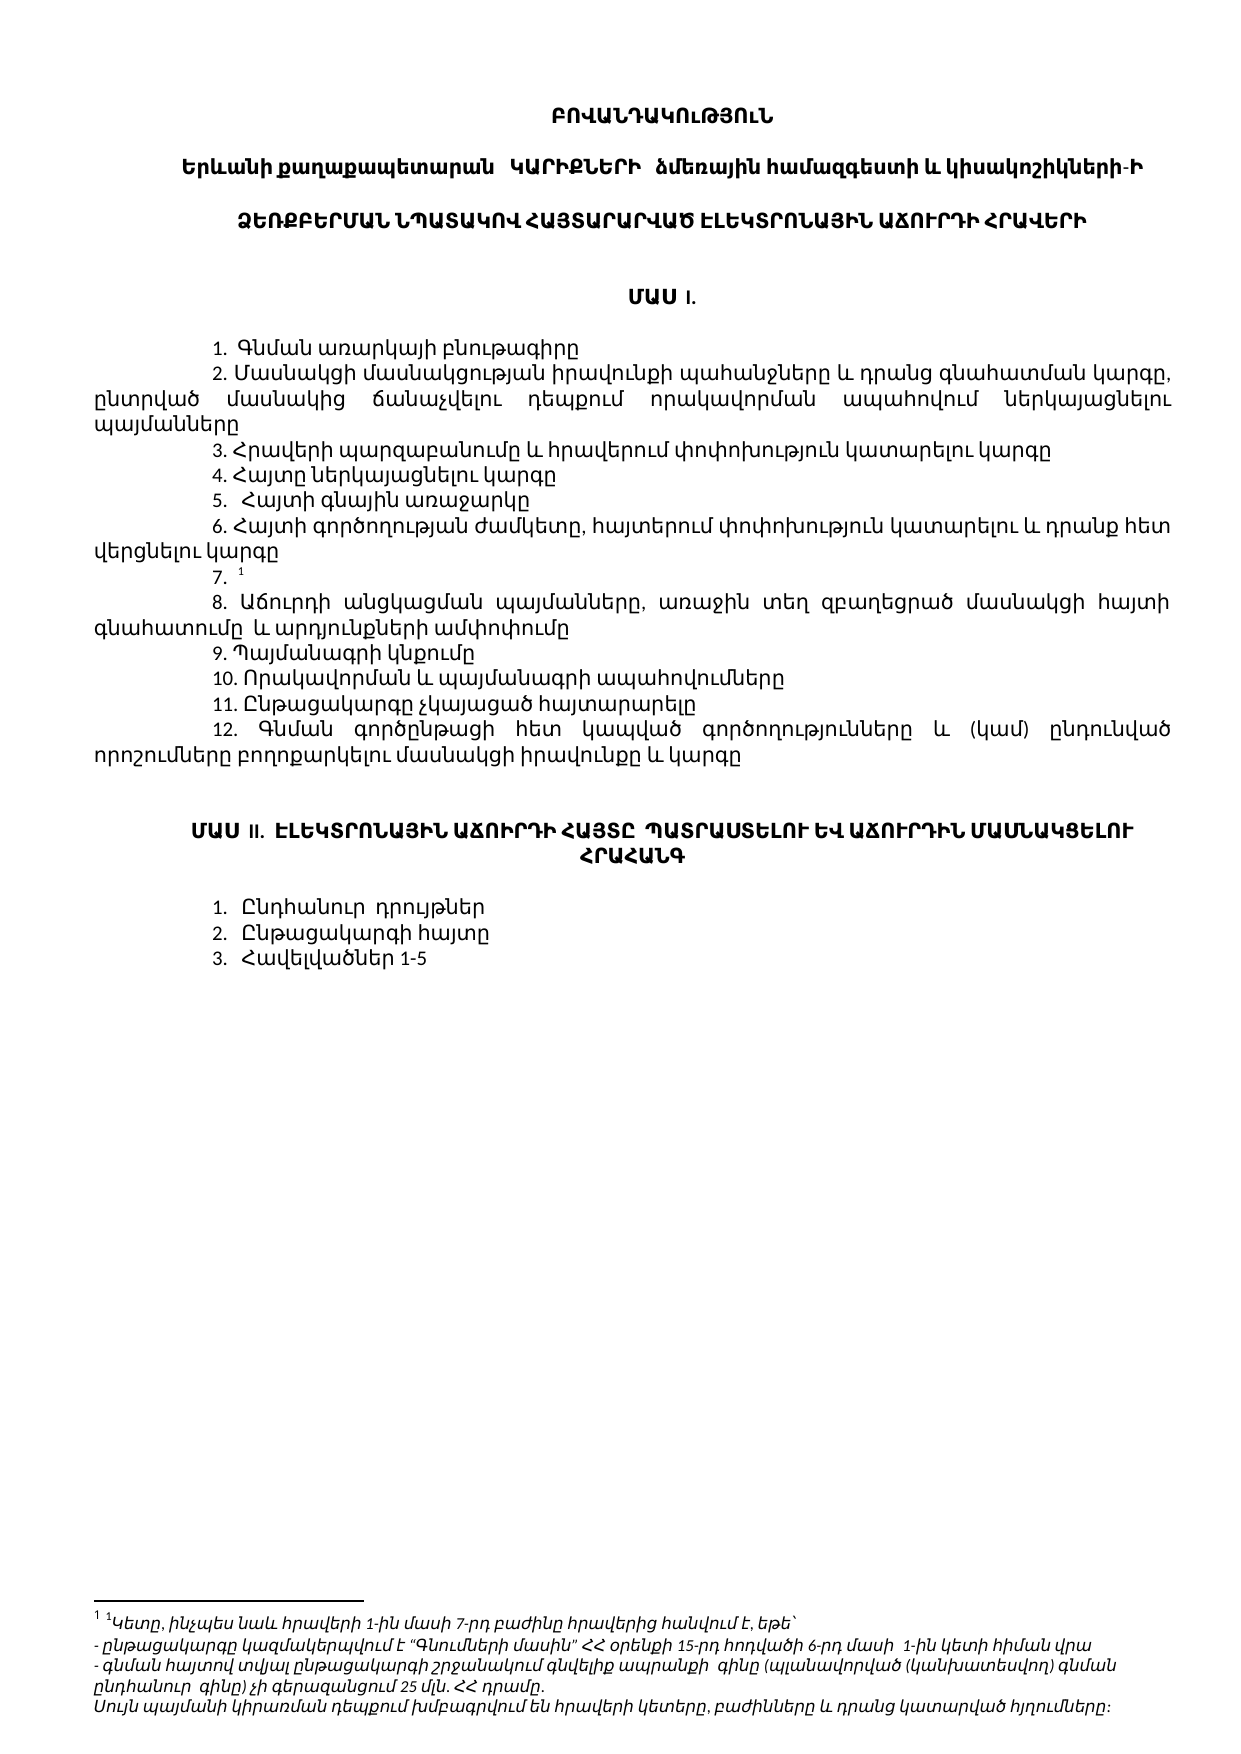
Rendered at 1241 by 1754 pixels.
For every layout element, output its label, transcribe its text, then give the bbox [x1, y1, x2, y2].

text 7. 1 [94, 564, 1171, 589]
text 1. Գնման առարկայի բնութագիրը [94, 335, 1171, 361]
text 2. Մասնակցի մասնակցության իրավունքի պահանջները և դրանց գնահատման կարգը, ընտրված մասնակից ճանաչվելու դեպքում որակավորման ապահովում ներկայացնելու պայմանները [94, 361, 1171, 437]
text 10. Որակավորման և պայմանագրի ապահովումները [94, 666, 1171, 691]
text 3. Հավելվածներ 1-5 [94, 945, 1171, 971]
text ՁԵՌՔԲԵՐՄԱՆ ՆՊԱՏԱԿՈՎ ՀԱՅՏԱՐԱՐՎԱԾ ԷԼԵԿՏՐՈՆԱՅԻՆ ԱՃՈՒՐԴԻ ՀՐԱՎԵՐԻ [94, 208, 1171, 233]
text 9. Պայմանագրի կնքումը [94, 640, 1171, 666]
text 6. Հայտի գործողության ժամկետը, հայտերում փոփոխություն կատարելու և դրանք հետ վերցնելու կարգը [94, 513, 1171, 564]
text ՄԱՍ I. [94, 284, 1171, 310]
text 3. Հրավերի պարզաբանումը և հրավերում փոփոխություն կատարելու կարգը [94, 437, 1171, 462]
text 12. Գնման գործընթացի հետ կապված գործողությունները և (կամ) ընդունված որոշումները բողոքարկելու մասնակցի իրավունքը և կարգը [94, 716, 1171, 767]
text ՄԱՍ II. ԷԼԵԿՏՐՈՆԱՅԻՆ ԱՃՈԻՐԴԻ ՀԱՅՏԸ ՊԱՏՐԱՍՏԵԼՈՒ ԵՎ ԱՃՈՒՐԴԻՆ ՄԱՍՆԱԿՑԵԼՈՒ ՀՐԱՀԱՆԳ [94, 818, 1171, 869]
text 1. Ընդհանուր դրույթներ [94, 894, 1171, 920]
text ԲՈՎԱՆԴԱԿՈւԹՅՈւՆ [94, 103, 1171, 128]
text Երևանի քաղաքապետարան ԿԱՐԻՔՆԵՐԻ ձմեռային համազգեստի և կիսակոշիկների-Ի [94, 154, 1171, 179]
text 11. Ընթացակարգը չկայացած հայտարարելը [94, 691, 1171, 716]
text 2. Ընթացակարգի հայտը [94, 920, 1171, 945]
text 5. Հայտի գնային առաջարկը [94, 488, 1171, 513]
text 8. Աճուրդի անցկացման պայմանները, առաջին տեղ զբաղեցրած մասնակցի հայտի գնահատումը և արդյունքների ամփոփումը [94, 589, 1171, 640]
text 4. Հայտը ներկայացնելու կարգը [94, 462, 1171, 488]
